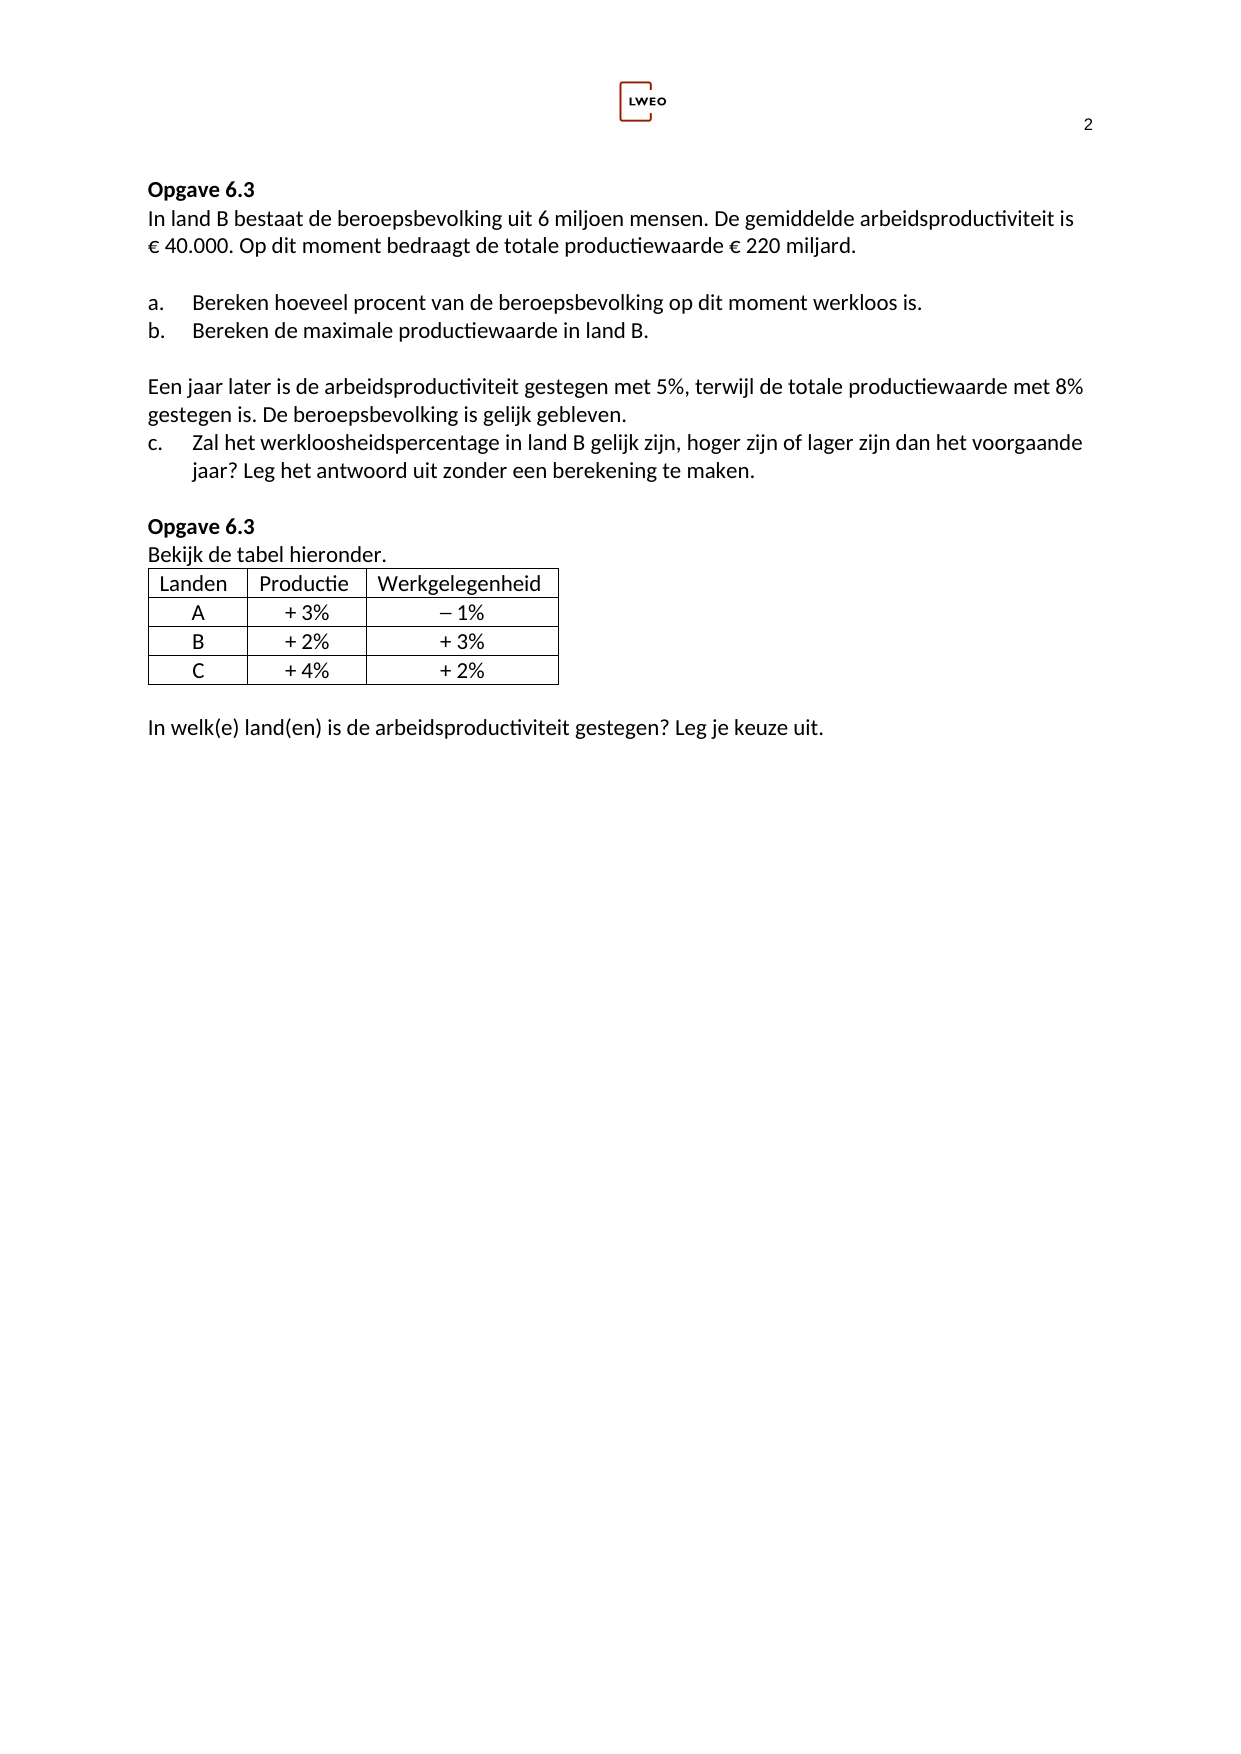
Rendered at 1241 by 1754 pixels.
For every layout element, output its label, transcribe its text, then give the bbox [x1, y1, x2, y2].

table_header Productie [248, 569, 366, 597]
text b. Bereken de maximale productiewaarde in land B. [148, 316, 1093, 344]
table_cell + 3% [248, 598, 366, 626]
table_cell + 2% [367, 656, 558, 684]
text Een jaar later is de arbeidsproductiviteit gestegen met 5%, terwijl de totale productiewaarde met 8% gestegen is. De beroepsbevolking is gelijk gebleven. [148, 372, 1093, 428]
text Opgave 6.3 [148, 512, 1093, 540]
text a. Bereken hoeveel procent van de beroepsbevolking op dit moment werkloos is. [148, 288, 1093, 316]
text In welk(e) land(en) is de arbeidsproductiviteit gestegen? Leg je keuze uit. [148, 713, 1093, 741]
picture [615, 73, 672, 130]
text Bekijk de tabel hieronder. [148, 540, 1093, 568]
table_cell C [149, 656, 247, 684]
table_cell + 4% [248, 656, 366, 684]
table_cell + 3% [367, 627, 558, 655]
text c. Zal het werkloosheidspercentage in land B gelijk zijn, hoger zijn of lager zijn dan het voorgaande jaar? Leg het antwoord uit zonder een berekening te maken. [148, 428, 1093, 484]
table_header Werkgelegenheid [367, 569, 558, 597]
table_header Landen [149, 569, 247, 597]
text Opgave 6.3 In land B bestaat de beroepsbevolking uit 6 miljoen mensen. De gemiddelde arbeidsproductiviteit is € 40.000. Op dit moment bedraagt de totale productiewaarde € 220 miljard. [148, 176, 1093, 260]
table_cell A [149, 598, 247, 626]
table_cell B [149, 627, 247, 655]
table_cell + 2% [248, 627, 366, 655]
table_cell ─ 1% [367, 598, 558, 626]
